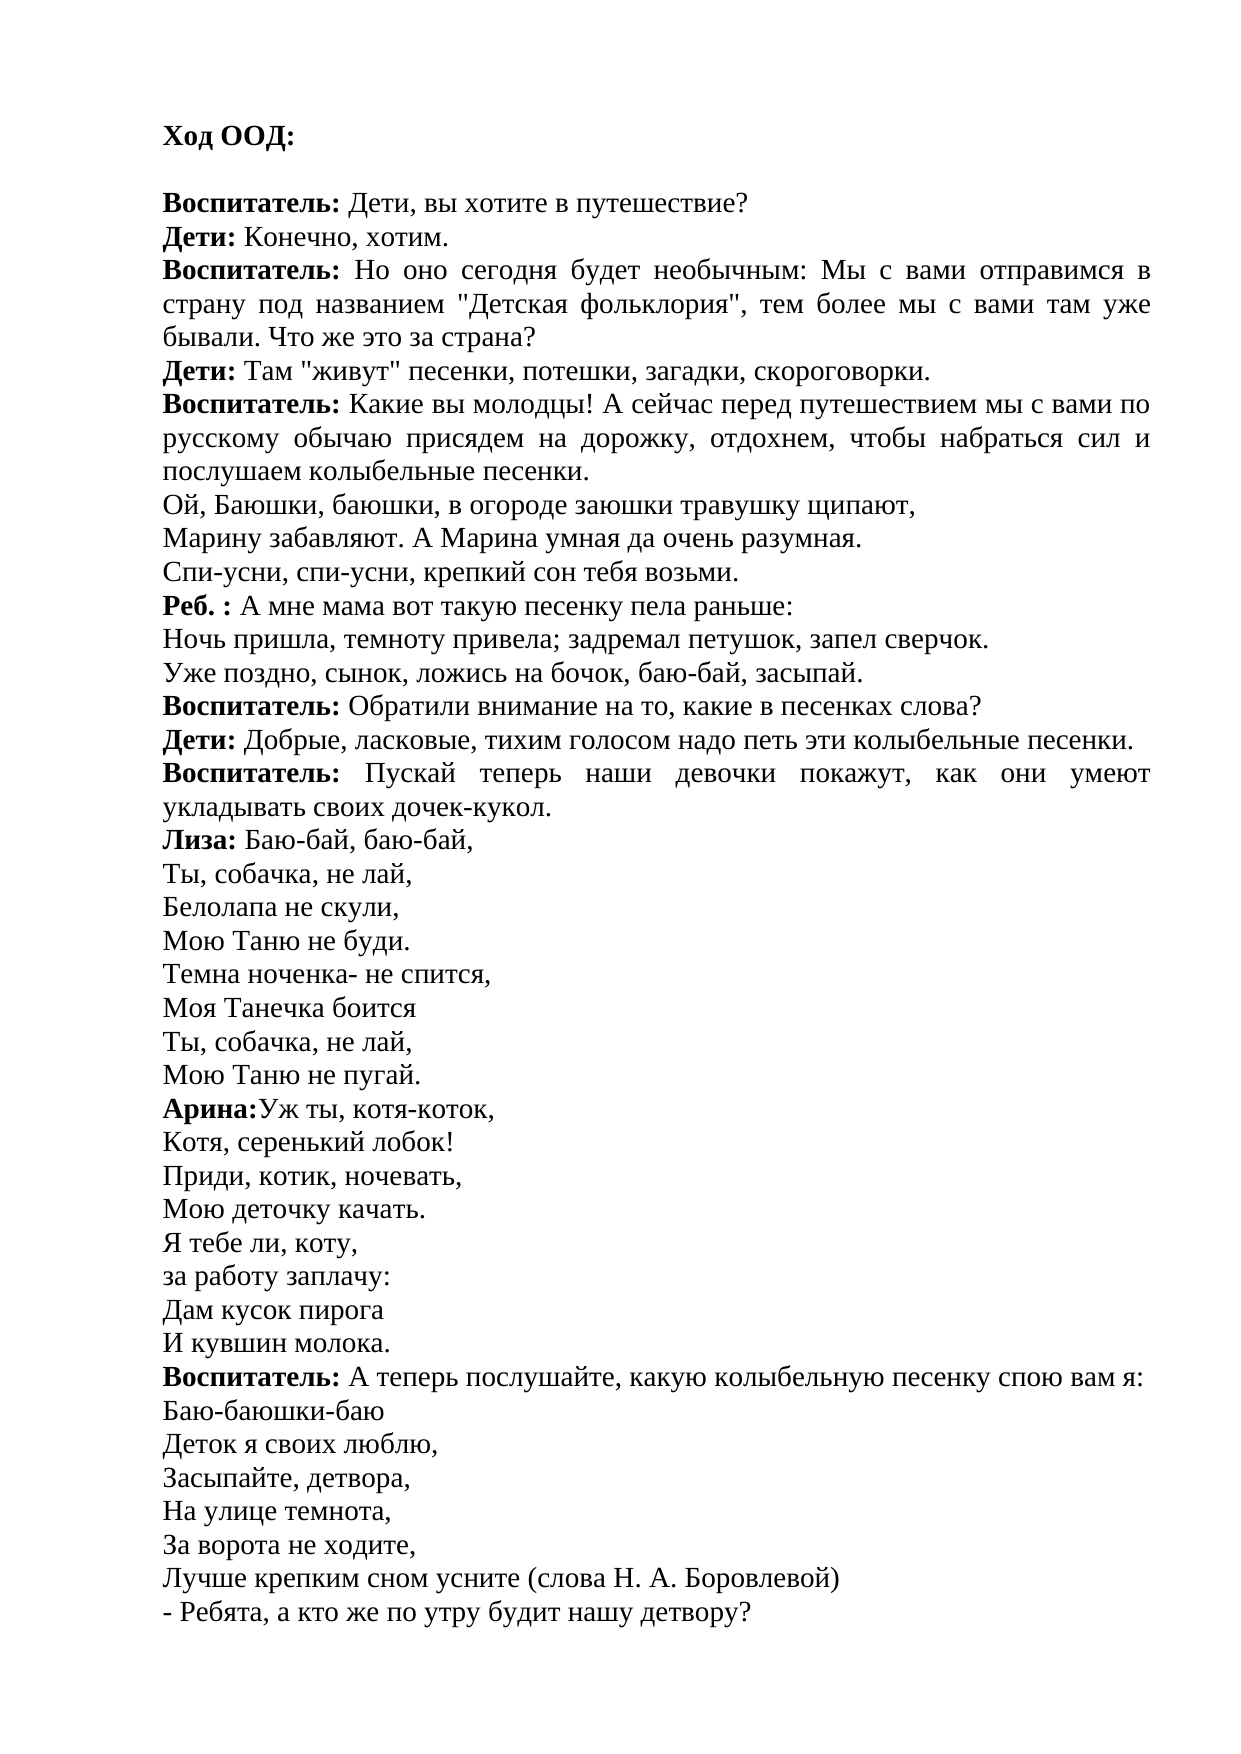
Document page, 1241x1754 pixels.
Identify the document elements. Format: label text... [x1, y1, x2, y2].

text Засыпайте, детвора, [162, 1460, 1152, 1493]
text Воспитатель: Пускай теперь наши девочки покажут, как они умеют укладывать своих дочек-кукол. [162, 755, 1152, 822]
text Воспитатель: Обратили внимание на то, какие в песенках слова? [162, 688, 1152, 722]
text Марину забавляют. А Марина умная да очень разумная. [162, 521, 1152, 554]
text Реб. : А мне мама вот такую песенку пела раньше: [162, 588, 1152, 621]
text Приди, котик, ночевать, [162, 1158, 1152, 1191]
text Дам кусок пирога [162, 1292, 1152, 1326]
text Воспитатель: А теперь послушайте, какую колыбельную песенку спою вам я: [162, 1359, 1152, 1393]
text Белолапа не скули, [162, 889, 1152, 923]
text Деток я своих люблю, [162, 1426, 1152, 1460]
text Темна ноченка- не спится, [162, 957, 1152, 990]
text Уже поздно, сынок, ложись на бочок, баю-бай, засыпай. [162, 655, 1152, 688]
text Мою Таню не пугай. [162, 1057, 1152, 1091]
text Мою деточку качать. [162, 1191, 1152, 1225]
text Арина:Уж ты, котя-коток, [162, 1091, 1152, 1124]
text Котя, серенький лобок! [162, 1124, 1152, 1158]
text Баю-баюшки-баю [162, 1393, 1152, 1426]
text Ой, Баюшки, баюшки, в огороде заюшки травушку щипают, [162, 487, 1152, 521]
text Воспитатель: Но оно сегодня будет необычным: Мы с вами отправимся в страну под названием "Детская фольклория", тем более мы с вами там уже бывали. Что же это за страна? [162, 252, 1152, 353]
text Воспитатель: Какие вы молодцы! А сейчас перед путешествием мы с вами по русскому обычаю присядем на дорожку, отдохнем, чтобы набраться сил и послушаем колыбельные песенки. [162, 386, 1152, 487]
text Ход ООД: [162, 118, 1152, 152]
text Воспитатель: Дети, вы хотите в путешествие? [162, 185, 1152, 219]
text Мою Таню не буди. [162, 923, 1152, 957]
text На улице темнота, [162, 1493, 1152, 1527]
text Ночь пришла, темноту привела; задремал петушок, запел сверчок. [162, 621, 1152, 655]
text Лучше крепким сном усните (слова Н. А. Боровлевой) [162, 1560, 1152, 1594]
text за работу заплачу: [162, 1258, 1152, 1292]
text Ты, собачка, не лай, [162, 1024, 1152, 1057]
text Ты, собачка, не лай, [162, 856, 1152, 889]
text Дети: Там "живут" песенки, потешки, загадки, скороговорки. [162, 353, 1152, 386]
text Я тебе ли, коту, [162, 1225, 1152, 1258]
text За ворота не ходите, [162, 1527, 1152, 1560]
text И кувшин молока. [162, 1326, 1152, 1359]
text Спи-усни, спи-усни, крепкий сон тебя возьми. [162, 554, 1152, 588]
text Дети: Конечно, хотим. [162, 219, 1152, 252]
text Лиза: Баю-бай, баю-бай, [162, 822, 1152, 856]
text Дети: Добрые, ласковые, тихим голосом надо петь эти колыбельные песенки. [162, 722, 1152, 755]
text Моя Танечка боится [162, 990, 1152, 1024]
text - Ребята, а кто же по утру будит нашу детвору? [162, 1594, 1152, 1627]
